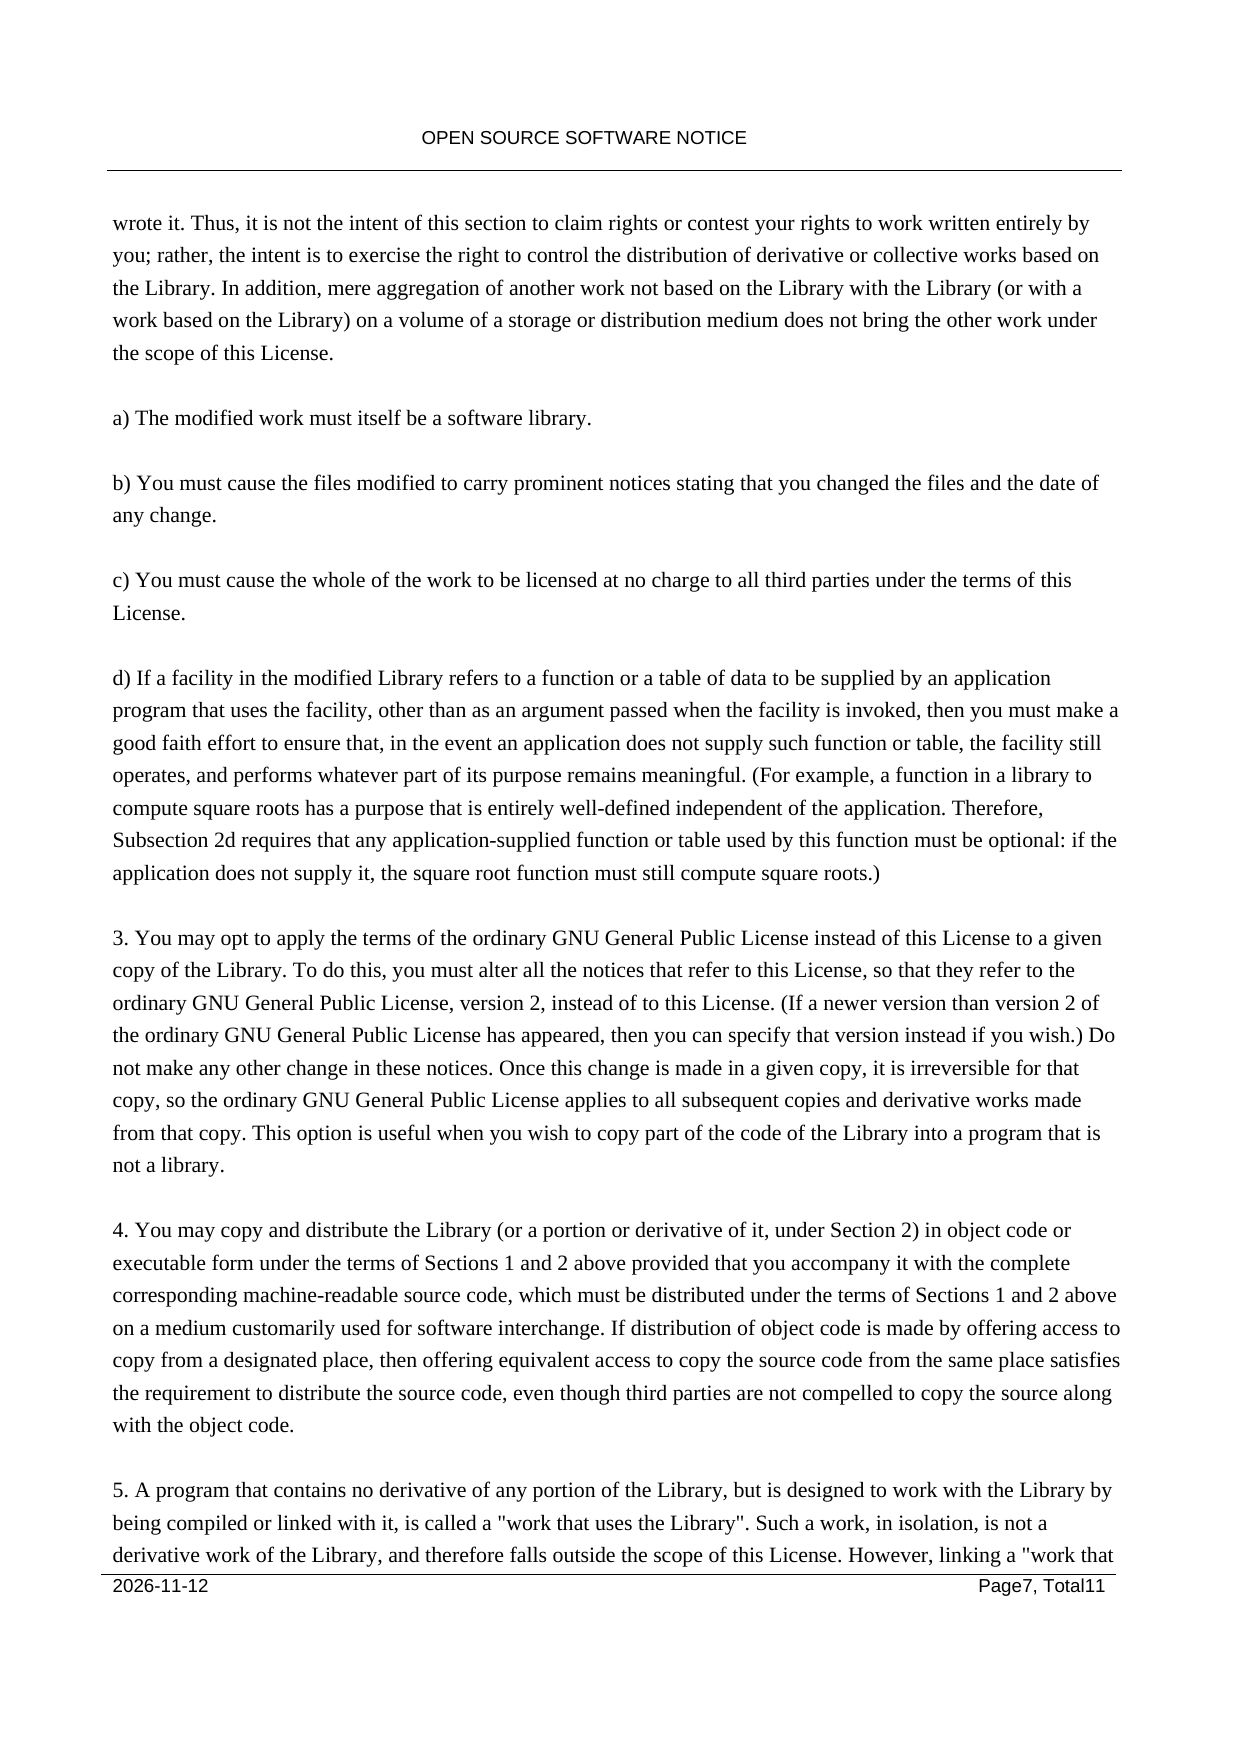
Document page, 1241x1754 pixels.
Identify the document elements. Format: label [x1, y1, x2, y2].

text [112, 206, 1128, 1571]
